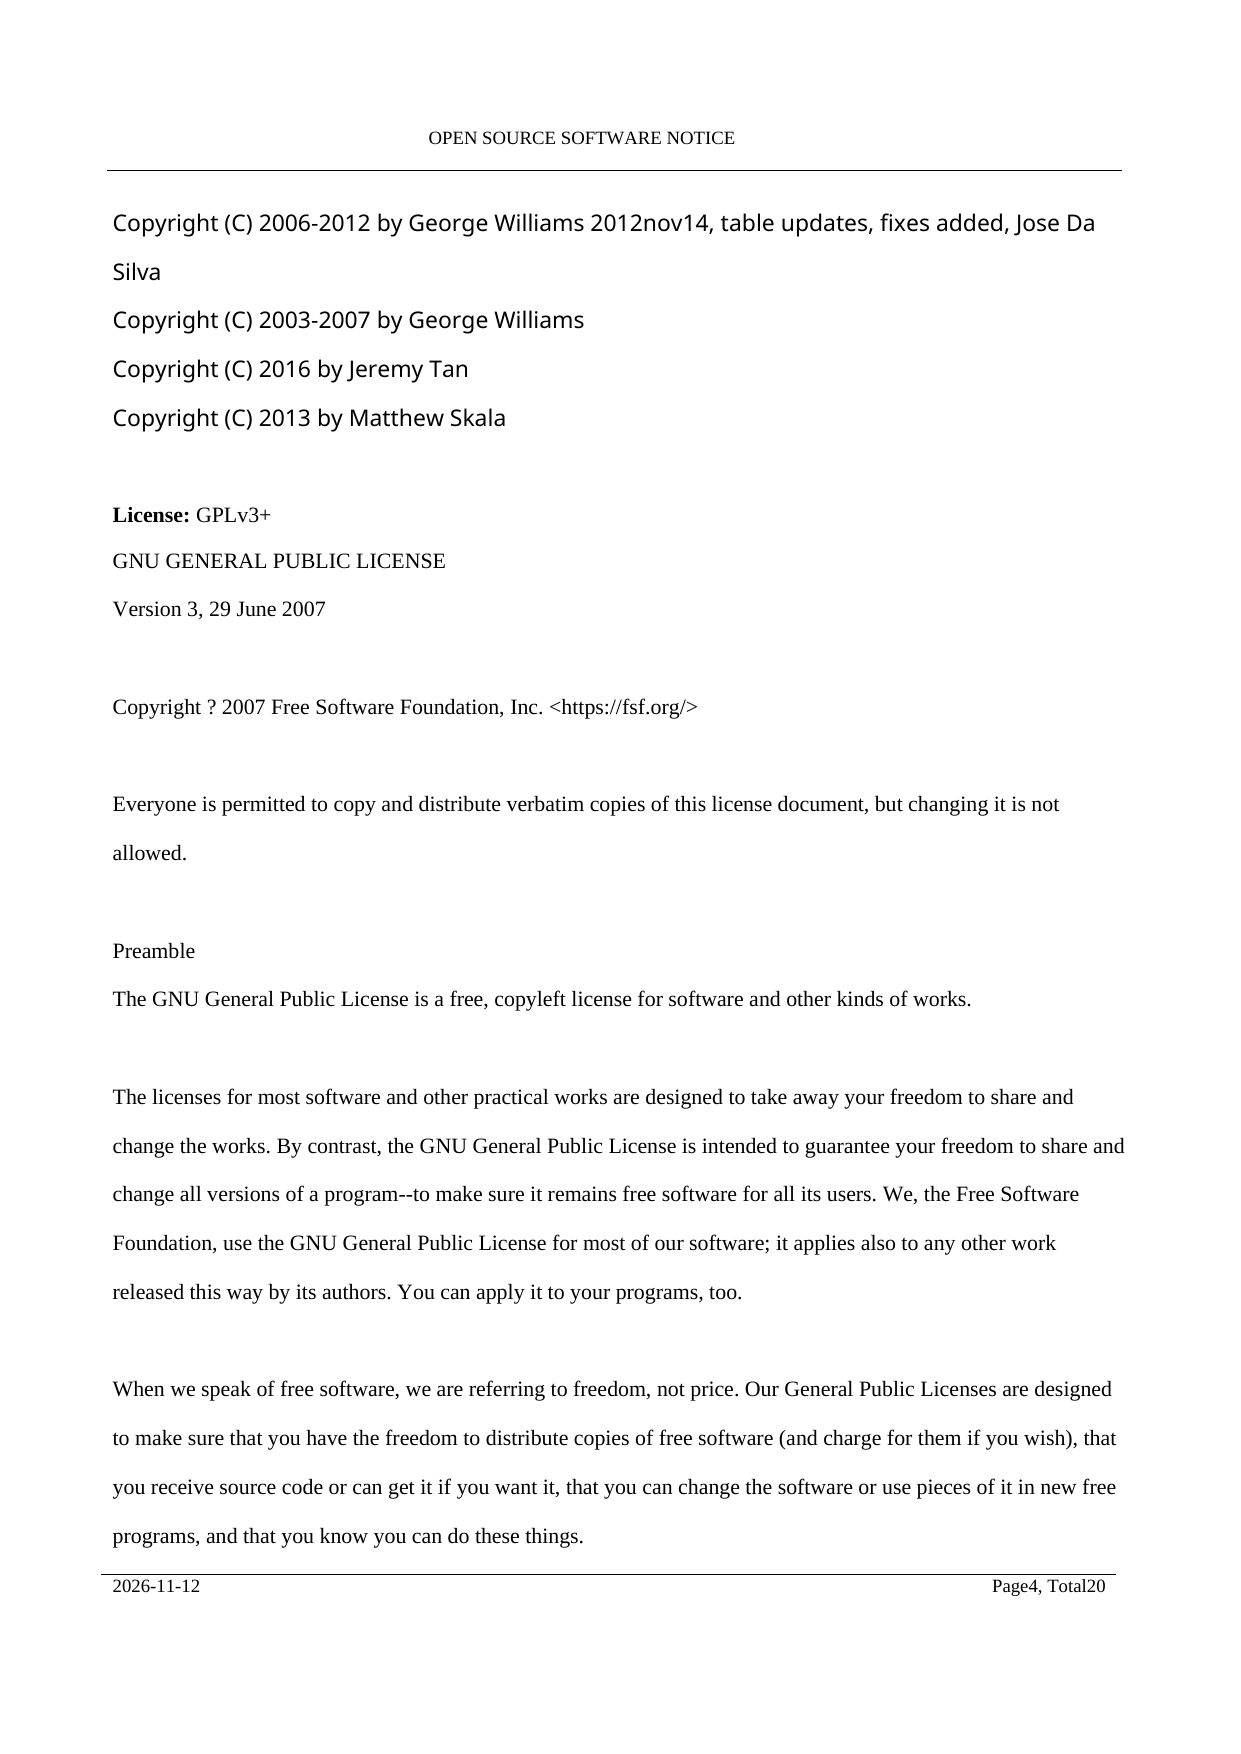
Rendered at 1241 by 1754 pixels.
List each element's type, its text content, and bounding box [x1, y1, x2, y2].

text License: GPLv3+ [112, 499, 1128, 531]
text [112, 206, 1128, 483]
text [112, 544, 1128, 1551]
